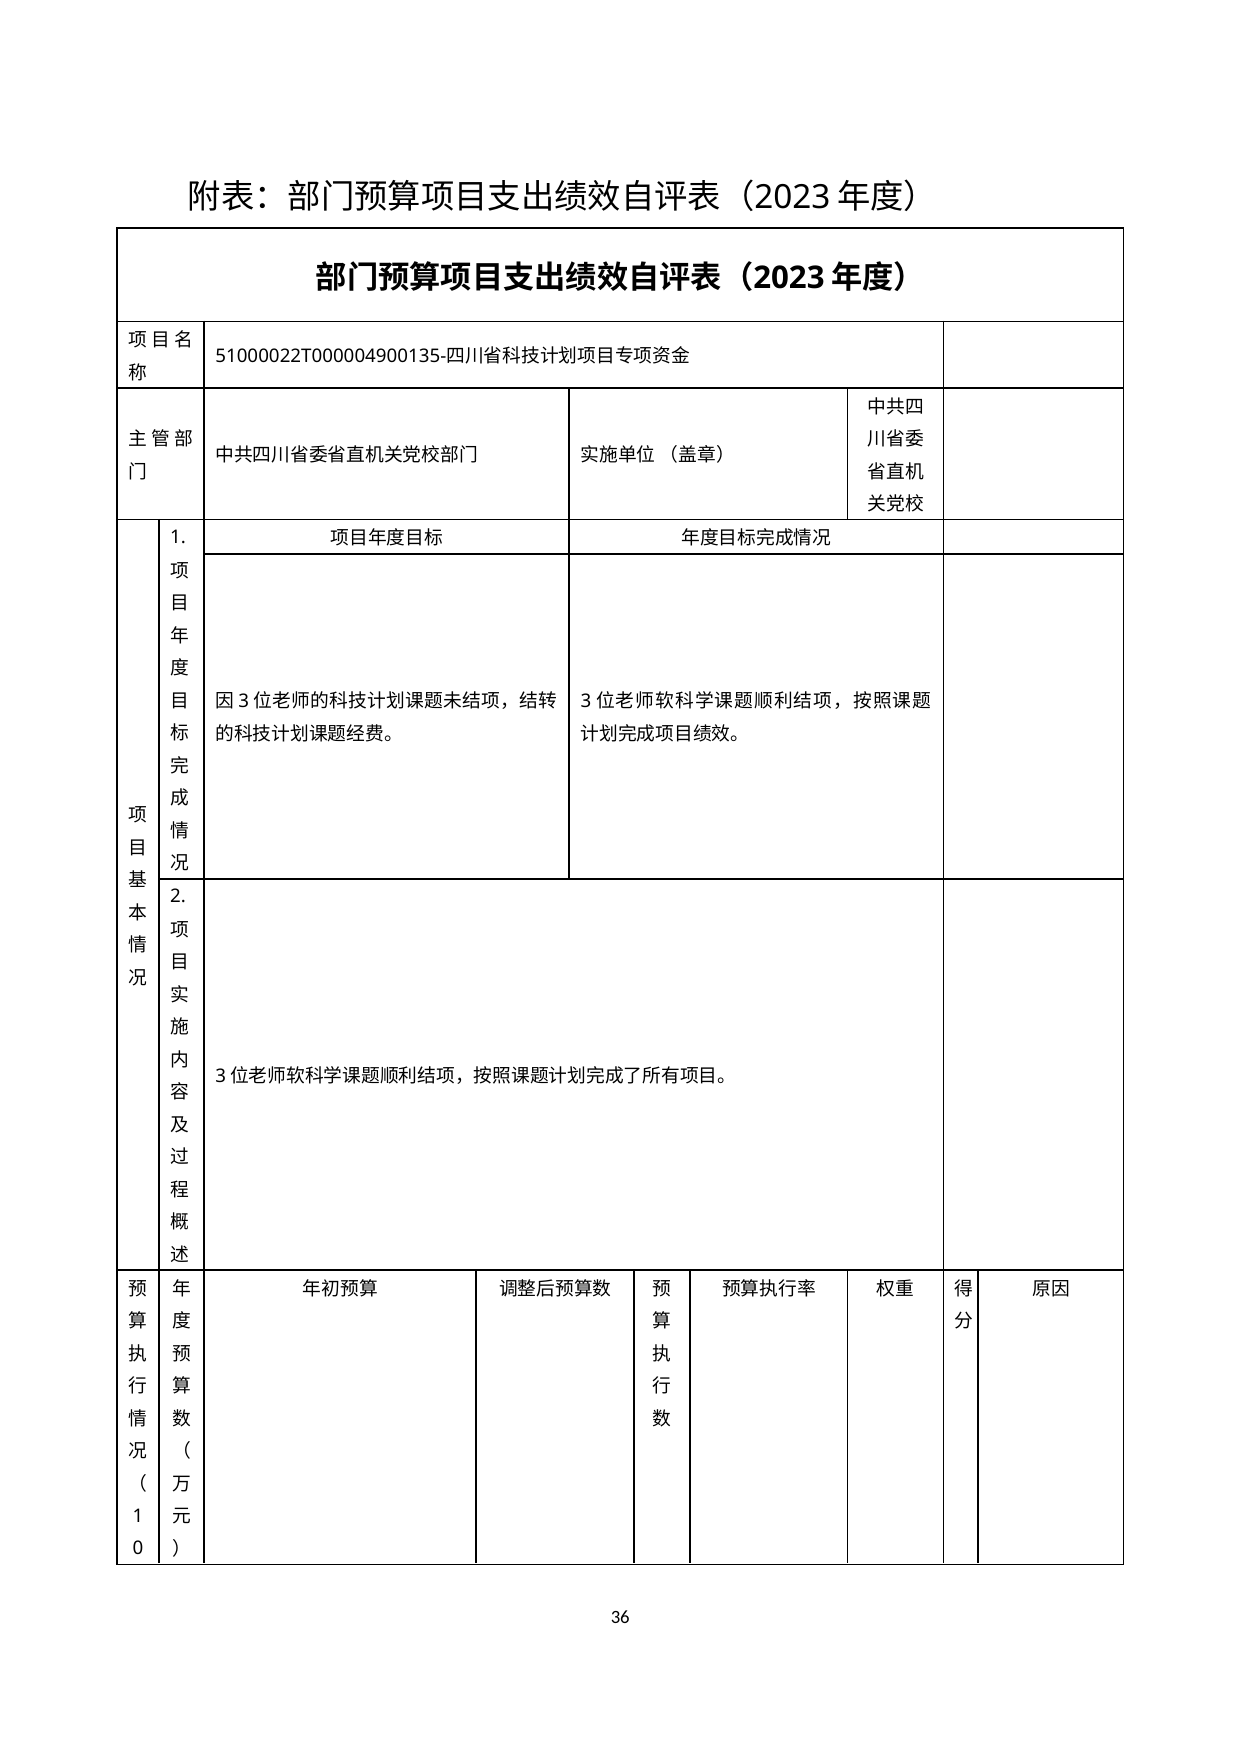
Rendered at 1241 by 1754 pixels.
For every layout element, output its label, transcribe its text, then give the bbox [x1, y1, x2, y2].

table_cell 主管部门 [118, 389, 203, 519]
table_cell [944, 322, 1123, 387]
table_cell 3位老师软科学课题顺利结项，按照课题计划完成了所有项目。 [205, 880, 943, 1269]
table_cell 得分 [944, 1271, 977, 1563]
table_cell 中共四川省委省直机关党校部门 [205, 389, 568, 519]
table_cell [944, 389, 1123, 519]
table_cell 项目基本情况 [118, 520, 158, 1269]
text 附表：部门预算项目支出绩效自评表（2023年度） [187, 162, 1053, 227]
table_cell [944, 555, 1123, 878]
table_cell 权重 [848, 1271, 943, 1563]
table_cell 实施单位 （盖章） [570, 389, 847, 519]
table_cell [944, 520, 1123, 553]
table_cell 调整后预算数 [477, 1271, 633, 1563]
table_cell 项目年度目标 [205, 520, 568, 553]
table_cell 预算执行情况（10分） [118, 1271, 158, 1563]
table_cell 51000022T000004900135-四川省科技计划项目专项资金 [205, 322, 943, 387]
table_cell 原因 [979, 1271, 1123, 1563]
table_cell 中共四川省委省直机关党校 [848, 389, 943, 519]
table_cell 1.项目年度目标完成情况 [160, 520, 203, 878]
table_cell 预算执行数 [635, 1271, 689, 1563]
table_cell 年初预算 [205, 1271, 475, 1563]
table_cell 年度目标完成情况 [570, 520, 943, 553]
table_cell 3位老师软科学课题顺利结项，按照课题计划完成项目绩效。 [570, 555, 943, 878]
table_header 部门预算项目支出绩效自评表（2023年度） [118, 229, 1123, 321]
table_cell 因3位老师的科技计划课题未结项，结转的科技计划课题经费。 [205, 555, 568, 878]
table_cell 2.项目实施内容及过程概述 [160, 880, 203, 1269]
table_cell 年度预算数（万元） [160, 1271, 203, 1563]
table_cell [944, 880, 1123, 1269]
table_cell 预算执行率 [691, 1271, 847, 1563]
table_cell 项目名称 [118, 322, 203, 387]
